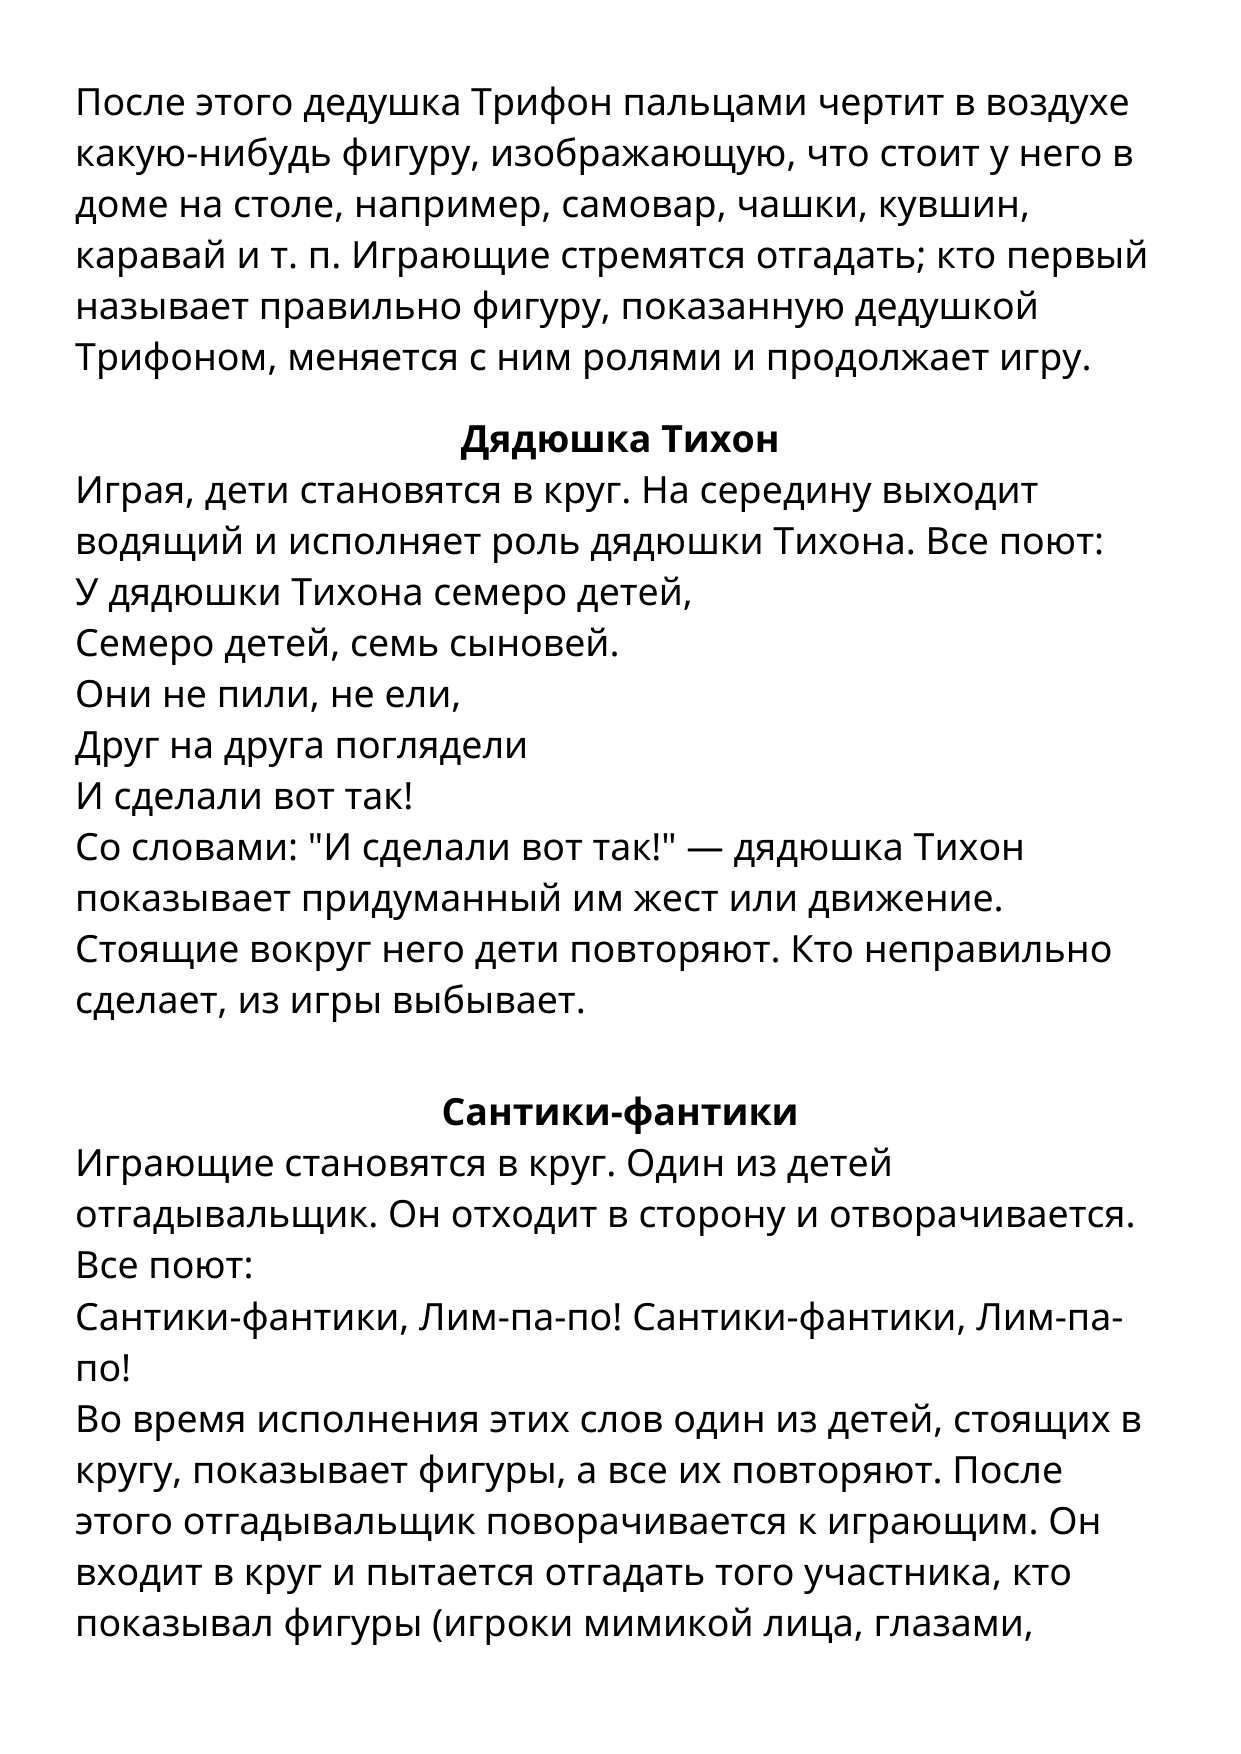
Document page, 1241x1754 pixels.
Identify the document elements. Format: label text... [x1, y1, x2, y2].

text Играя, дети становятся в круг. На середину выходит водящий и исполняет роль дядюшки Тихона. Все поют: [75, 463, 1165, 565]
text Сантики-фантики, Лим-па-по! Сантики-фантики, Лим-па-по! [75, 1290, 1165, 1392]
text После этого дедушка Трифон пальцами чертит в воздухе какую-нибудь фигуру, изображающую, что стоит у него в доме на столе, например, самовар, чашки, кувшин, каравай и т. п. Играющие стремятся отгадать; кто первый называет правильно фигуру, показанную дедушкой Трифоном, меняется с ним ролями и продолжает игру. [75, 75, 1165, 381]
text Играющие становятся в круг. Один из детей отгадывальщик. Он отходит в сторону и отворачивается. Все поют: [75, 1137, 1165, 1290]
text У дядюшки Тихона семеро детей, [75, 565, 1165, 616]
text Сантики-фантики [75, 1086, 1165, 1137]
text Друг на друга поглядели [75, 718, 1165, 769]
text Они не пили, не ели, [75, 667, 1165, 718]
text И сделали вот так! [75, 769, 1165, 820]
text Со словами: "И сделали вот так!" — дядюшка Тихон показывает придуманный им жест или движение. Стоящие вокруг него дети повторяют. Кто неправильно сделает, из игры выбывает. [75, 820, 1165, 1024]
text Семеро детей, семь сыновей. [75, 616, 1165, 667]
text Дядюшка Тихон [75, 412, 1165, 463]
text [75, 1392, 1165, 1647]
